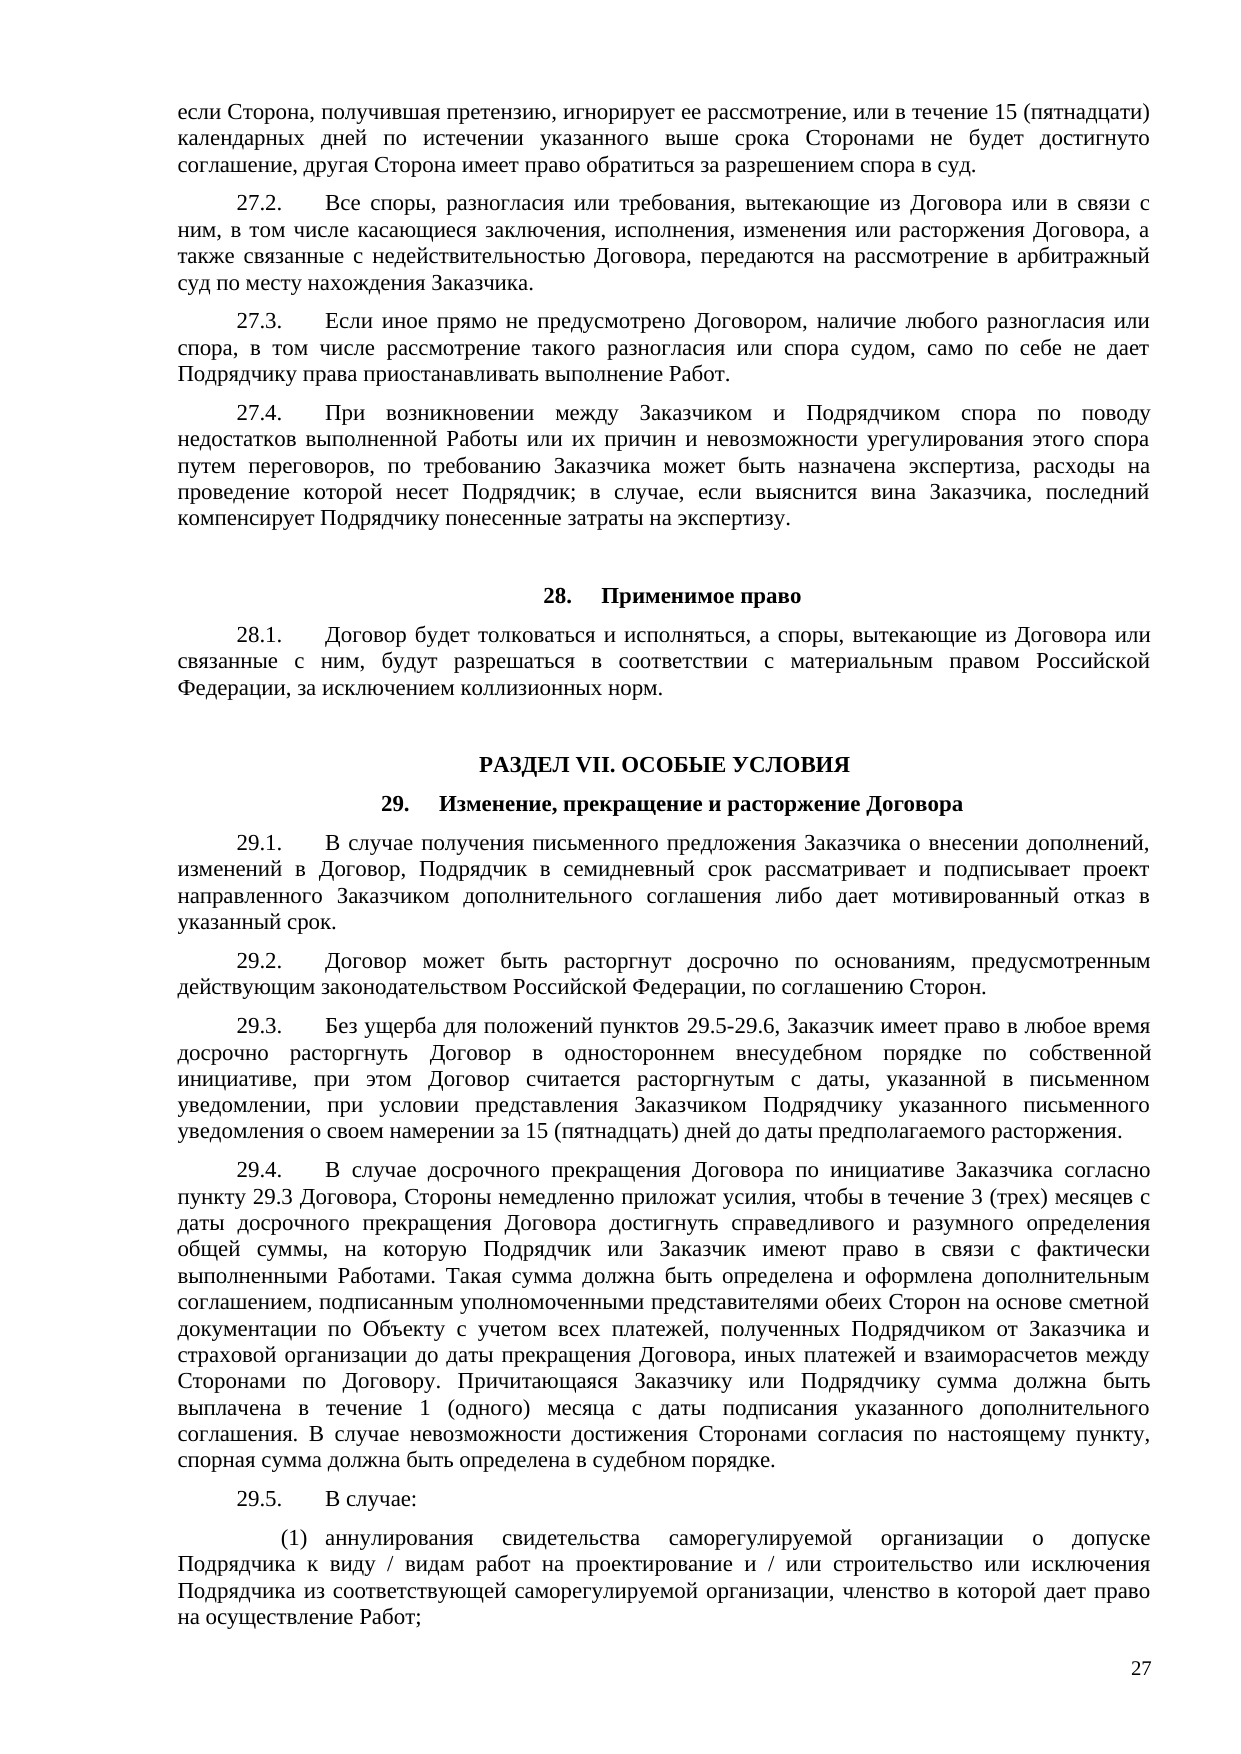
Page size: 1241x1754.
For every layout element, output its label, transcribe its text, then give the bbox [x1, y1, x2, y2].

text Применимое право [177, 582, 1152, 608]
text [177, 98, 1152, 177]
text Договор может быть расторгнут досрочно по основаниям, предусмотренным действующим законодательством Российской Федерации, по соглашению Сторон. [177, 947, 1152, 1000]
text Договор будет толковаться и исполняться, а споры, вытекающие из Договора или связанные с ним, будут разрешаться в соответствии с материальным правом Российской Федерации, за исключением коллизионных норм. [177, 621, 1152, 700]
text В случае: [177, 1485, 1152, 1512]
text В случае досрочного прекращения Договора по инициативе Заказчика согласно пункту 29.3 Договора, Стороны немедленно приложат усилия, чтобы в течение 3 (трех) месяцев с даты досрочного прекращения Договора достигнуть справедливого и разумного определения общей суммы, на которую Подрядчик или Заказчик имеют право в связи с фактически выполненными Работами. Такая сумма должна быть определена и оформлена дополнительным соглашением, подписанным уполномоченными представителями обеих Сторон на основе сметной документации по Объекту с учетом всех платежей, полученных Подрядчиком от Заказчика и страховой организации до даты прекращения Договора, иных платежей и взаиморасчетов между Сторонами по Договору. Причитающаяся Заказчику или Подрядчику сумма должна быть выплачена в течение 1 (одного) месяца с даты подписания указанного дополнительного соглашения. В случае невозможности достижения Сторонами согласия по настоящему пункту, спорная сумма должна быть определена в судебном порядке. [177, 1156, 1152, 1473]
text Если иное прямо не предусмотрено Договором, наличие любого разногласия или спора, в том числе рассмотрение такого разногласия или спора судом, само по себе не дает Подрядчику права приостанавливать выполнение Работ. [177, 307, 1152, 386]
list РАЗДЕЛ VII. ОСОБЫЕ УСЛОВИЯ [177, 751, 1152, 778]
text аннулирования свидетельства саморегулируемой организации о допуске Подрядчика к виду / видам работ на проектирование и / или строительство или исключения Подрядчика из соответствующей саморегулируемой организации, членство в которой дает право на осуществление Работ; [177, 1524, 1152, 1629]
text Все споры, разногласия или требования, вытекающие из Договора или в связи с ним, в том числе касающиеся заключения, исполнения, изменения или расторжения Договора, а также связанные с недействительностью Договора, передаются на рассмотрение в арбитражный суд по месту нахождения Заказчика. [177, 189, 1152, 295]
text Без ущерба для положений пунктов 29.5-29.6, Заказчик имеет право в любое время досрочно расторгнуть Договор в одностороннем внесудебном порядке по собственной инициативе, при этом Договор считается расторгнутым с даты, указанной в письменном уведомлении, при условии представления Заказчиком Подрядчику указанного письменного уведомления о своем намерении за 15 (пятнадцать) дней до даты предполагаемого расторжения. [177, 1012, 1152, 1144]
text В случае получения письменного предложения Заказчика о внесении дополнений, изменений в Договор, Подрядчик в семидневный срок рассматривает и подписывает проект направленного Заказчиком дополнительного соглашения либо дает мотивированный отказ в указанный срок. [177, 829, 1152, 934]
text Изменение, прекращение и расторжение Договора [177, 790, 1152, 817]
text При возникновении между Заказчиком и Подрядчиком спора по поводу недостатков выполненной Работы или их причин и невозможности урегулирования этого спора путем переговоров, по требованию Заказчика может быть назначена экспертиза, расходы на проведение которой несет Подрядчик; в случае, если выяснится вина Заказчика, последний компенсирует Подрядчику понесенные затраты на экспертизу. [177, 399, 1152, 531]
